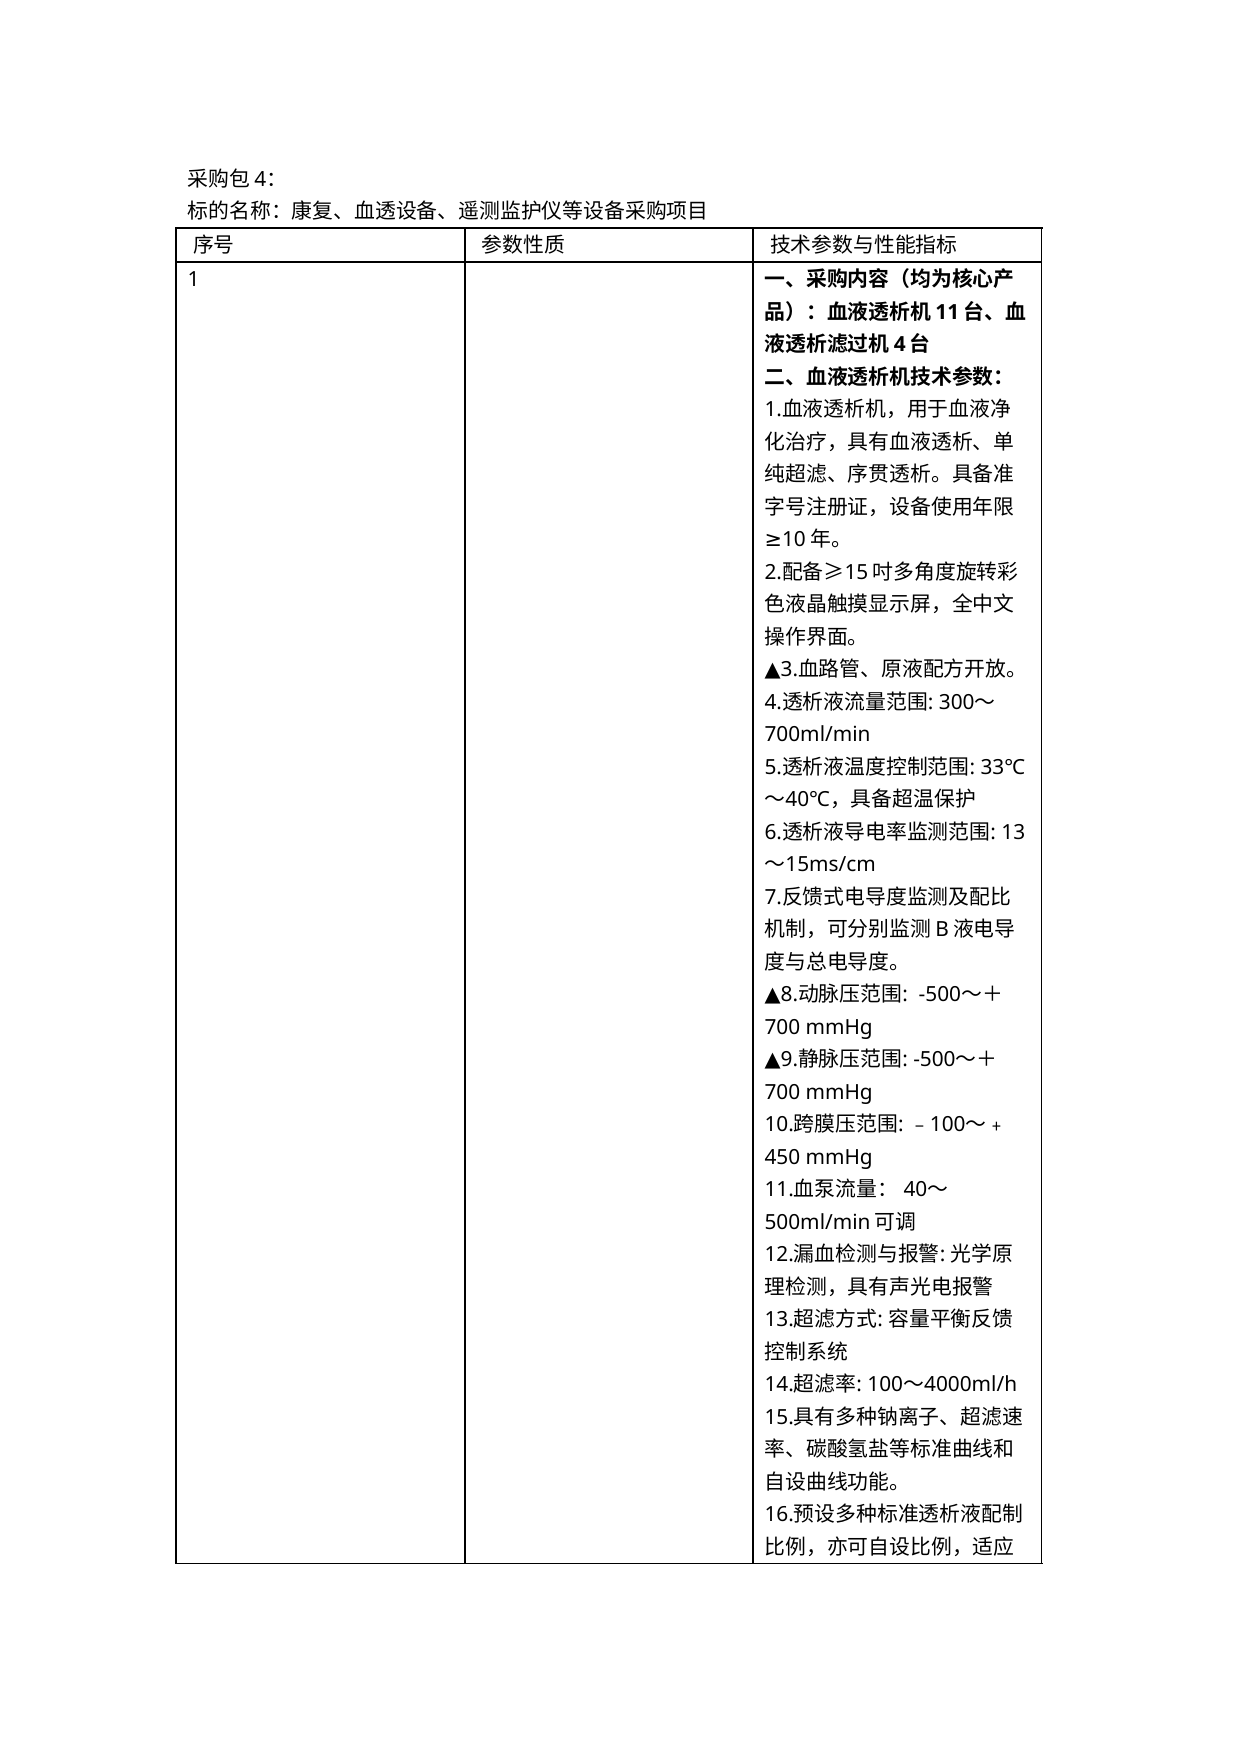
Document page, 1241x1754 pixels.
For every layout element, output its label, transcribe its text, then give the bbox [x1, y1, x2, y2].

text 采购包4： [187, 162, 1053, 194]
table_cell 1 [177, 263, 464, 1563]
table_header 参数性质 [466, 229, 752, 261]
table_cell [466, 263, 752, 1563]
text 标的名称：康复、血透设备、遥测监护仪等设备采购项目 [187, 194, 1053, 227]
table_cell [754, 263, 1041, 1563]
table_header 技术参数与性能指标 [754, 229, 1041, 261]
table_header 序号 [177, 229, 464, 261]
